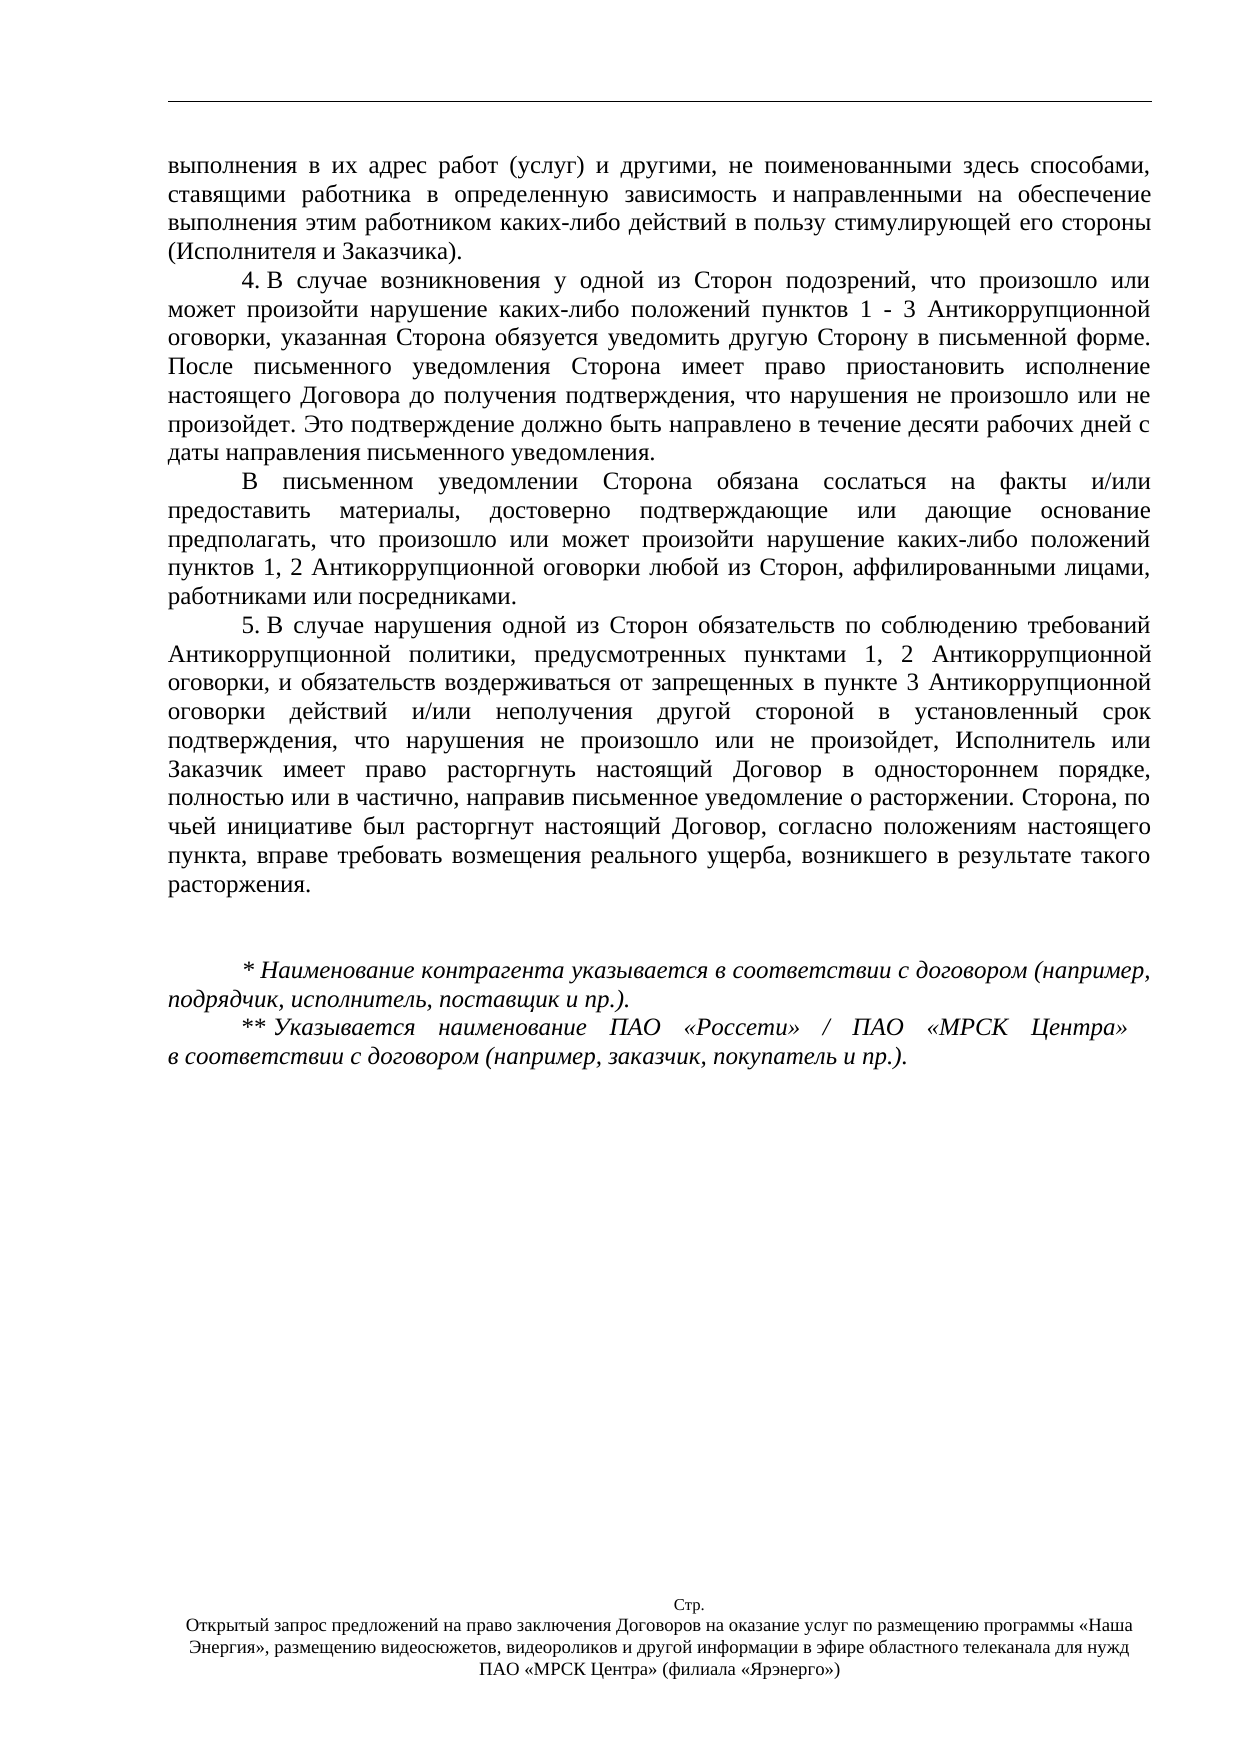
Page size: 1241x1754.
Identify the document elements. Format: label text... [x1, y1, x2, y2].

text В письменном уведомлении Сторона обязана сослаться на факты и/или предоставить материалы, достоверно подтверждающие или дающие основание предполагать, что произошло или может произойти нарушение каких-либо положений пунктов 1, 2 Антикоррупционной оговорки любой из Сторон, аффилированными лицами, работниками или посредниками. [168, 466, 1152, 610]
text 4. В случае возникновения у одной из Сторон подозрений, что произошло или может произойти нарушение каких-либо положений пунктов 1 - 3 Антикоррупционной оговорки, указанная Сторона обязуется уведомить другую Сторону в письменной форме. После письменного уведомления Сторона имеет право приостановить исполнение настоящего Договора до получения подтверждения, что нарушения не произошло или не произойдет. Это подтверждение должно быть направлено в течение десяти рабочих дней с даты направления письменного уведомления. [168, 265, 1152, 466]
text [168, 150, 1152, 265]
text ** Указывается наименование ПАО «Россети» / ПАО «МРСК Центра» в соответствии с договором (например, заказчик, покупатель и пр.). [168, 1012, 1152, 1070]
text 5. В случае нарушения одной из Сторон обязательств по соблюдению требований Антикоррупционной политики, предусмотренных пунктами 1, 2 Антикоррупционной оговорки, и обязательств воздерживаться от запрещенных в пункте 3 Антикоррупционной оговорки действий и/или неполучения другой стороной в установленный срок подтверждения, что нарушения не произошло или не произойдет, Исполнитель или Заказчик имеет право расторгнуть настоящий Договор в одностороннем порядке, полностью или в частично, направив письменное уведомление о расторжении. Сторона, по чьей инициативе был расторгнут настоящий Договор, согласно положениям настоящего пункта, вправе требовать возмещения реального ущерба, возникшего в результате такого расторжения. [168, 610, 1152, 897]
text * Наименование контрагента указывается в соответствии с договором (например, подрядчик, исполнитель, поставщик и пр.). [168, 955, 1152, 1012]
